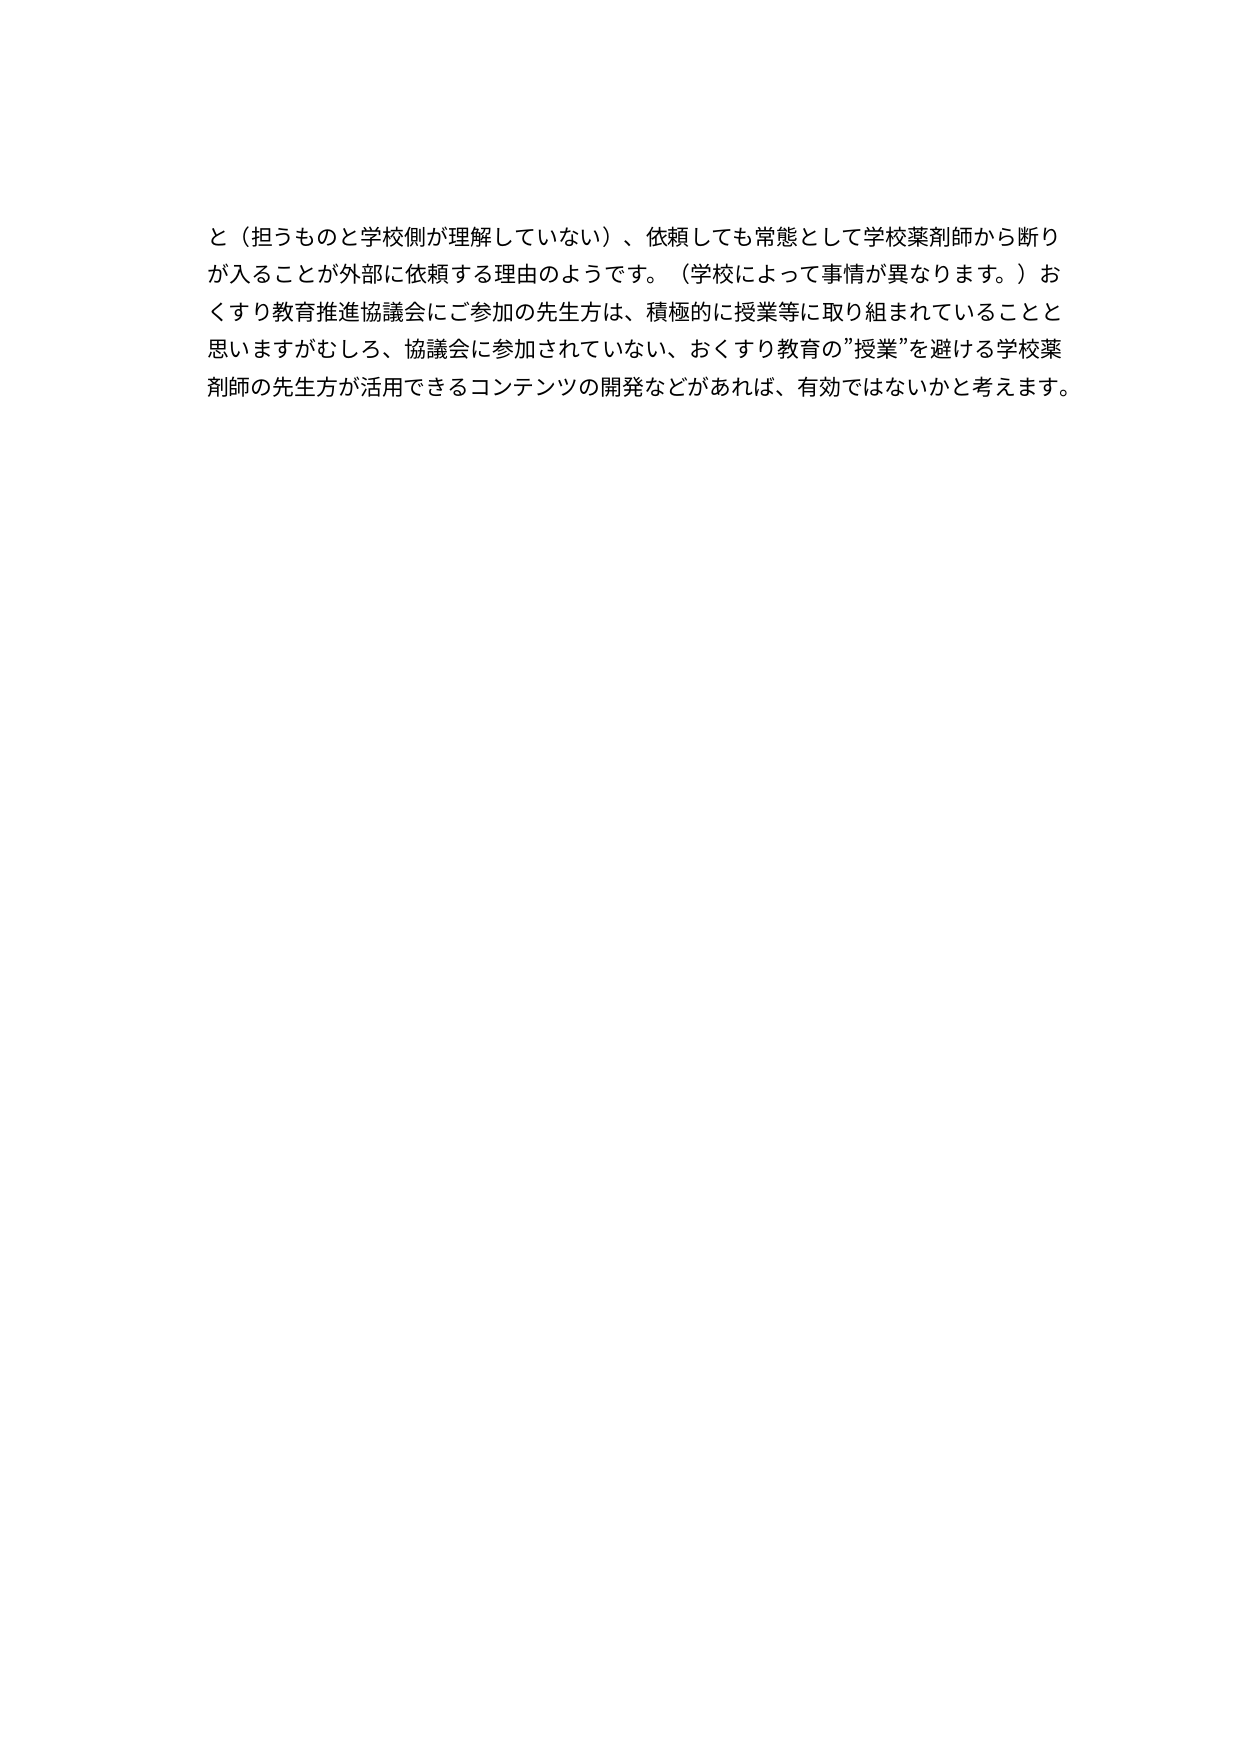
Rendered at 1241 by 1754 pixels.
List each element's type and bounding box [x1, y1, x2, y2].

text [177, 217, 1063, 404]
